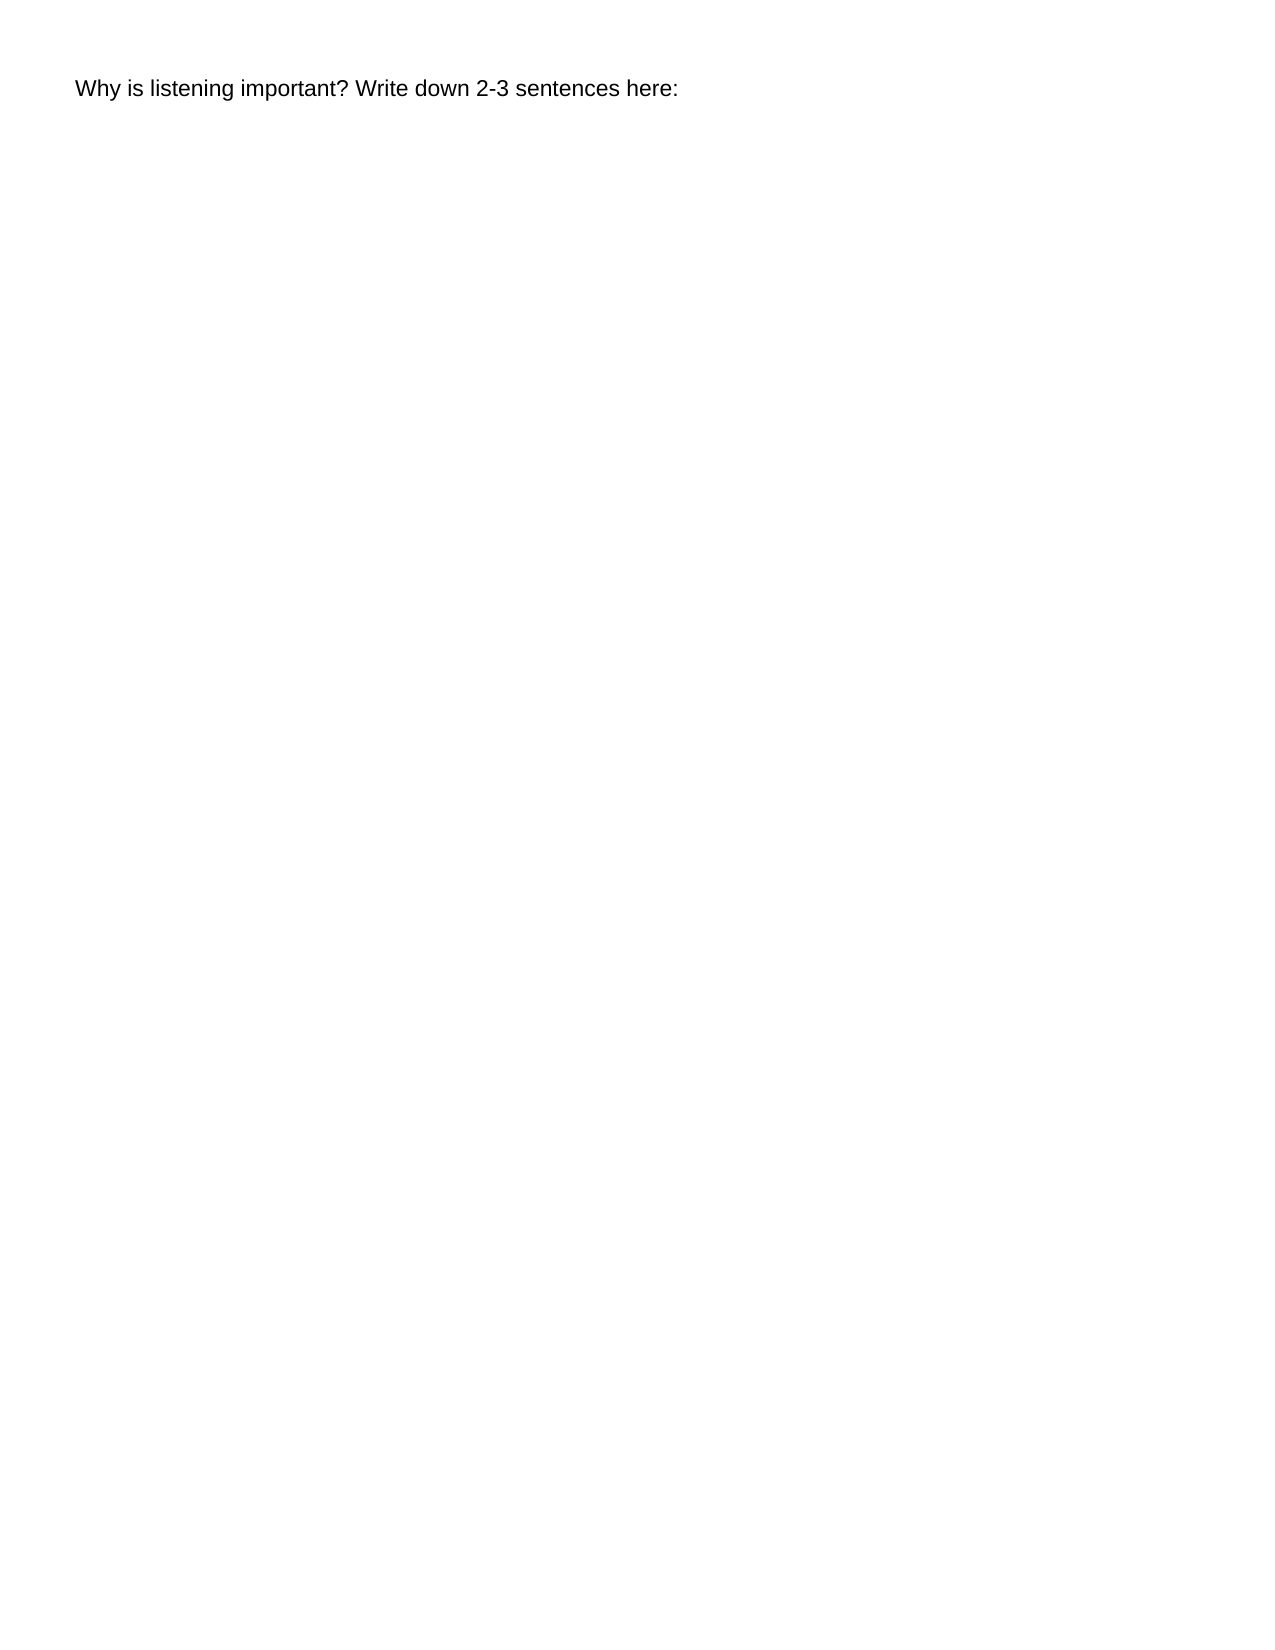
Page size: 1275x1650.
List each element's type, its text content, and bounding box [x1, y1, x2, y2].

text Why is listening important? Write down 2-3 sentences here: [75, 75, 1200, 101]
